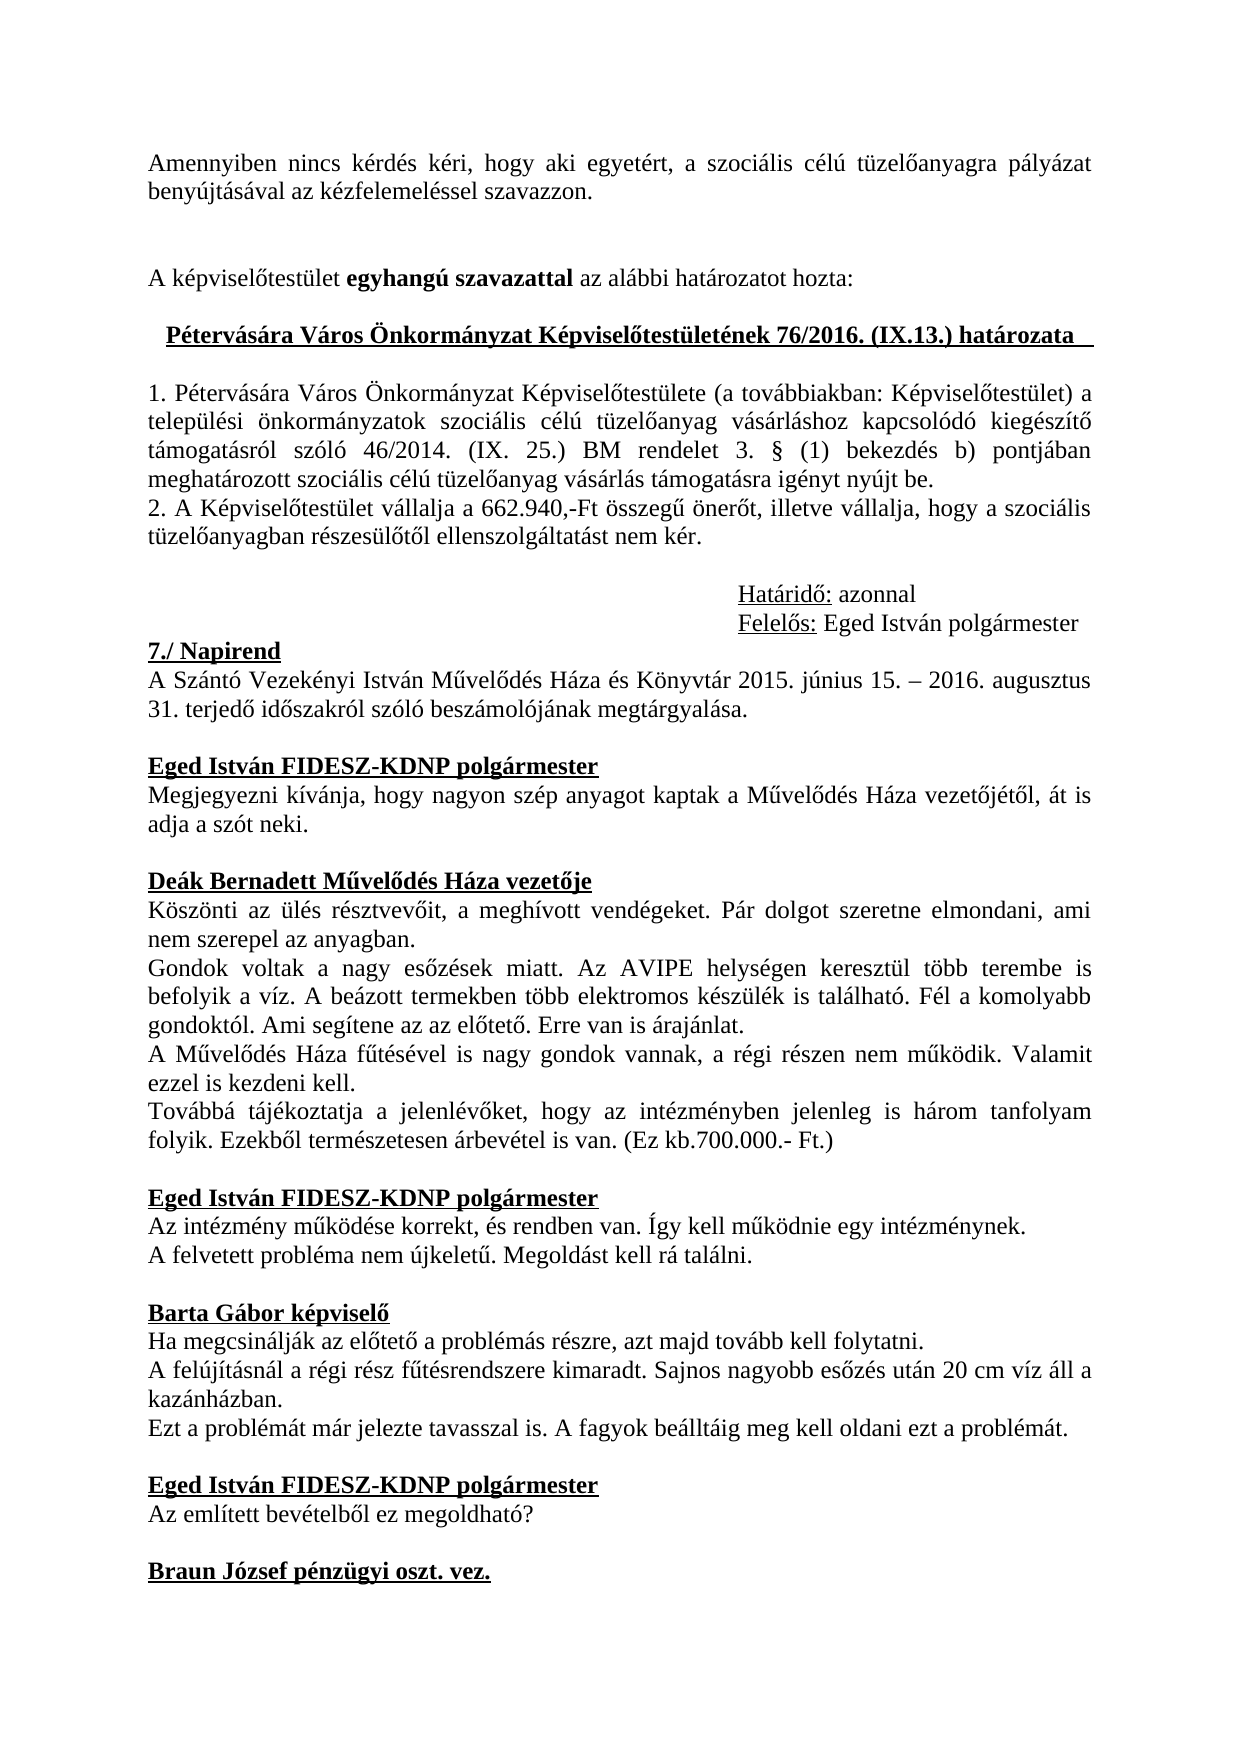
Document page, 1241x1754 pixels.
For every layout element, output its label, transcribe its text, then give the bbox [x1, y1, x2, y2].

text Ezt a problémát már jelezte tavasszal is. A fagyok beálltáig meg kell oldani ezt a problémát. [148, 1413, 1093, 1441]
text Az említett bevételből ez megoldható? [148, 1499, 1093, 1528]
text A Szántó Vezekényi István Művelődés Háza és Könyvtár 2015. június 15. – 2016. augusztus 31. terjedő időszakról szóló beszámolójának megtárgyalása. [148, 665, 1093, 723]
text A felvetett probléma nem újkeletű. Megoldást kell rá találni. [148, 1240, 1093, 1269]
text Deák Bernadett Művelődés Háza vezetője [148, 866, 1093, 895]
text Barta Gábor képviselő [148, 1298, 1093, 1326]
text Továbbá tájékoztatja a jelenlévőket, hogy az intézményben jelenleg is három tanfolyam folyik. Ezekből természetesen árbevétel is van. (Ez kb.700.000.- Ft.) [148, 1096, 1093, 1154]
text A Művelődés Háza fűtésével is nagy gondok vannak, a régi részen nem működik. Valamit ezzel is kezdeni kell. [148, 1039, 1093, 1096]
text A felújításnál a régi rész fűtésrendszere kimaradt. Sajnos nagyobb esőzés után 20 cm víz áll a kazánházban. [148, 1355, 1093, 1413]
text Amennyiben nincs kérdés kéri, hogy aki egyetért, a szociális célú tüzelőanyagra pályázat benyújtásával az kézfelemeléssel szavazzon. [148, 148, 1093, 205]
text Pétervására Város Önkormányzat Képviselőtestületének 76/2016. (IX.13.) határozata [148, 320, 1093, 349]
text Megjegyezni kívánja, hogy nagyon szép anyagot kaptak a Művelődés Háza vezetőjétől, át is adja a szót neki. [148, 780, 1093, 838]
text Köszönti az ülés résztvevőit, a meghívott vendégeket. Pár dolgot szeretne elmondani, ami nem szerepel az anyagban. [148, 895, 1093, 953]
text Eged István FIDESZ-KDNP polgármester [148, 1470, 1093, 1499]
text Felelős: Eged István polgármester [148, 608, 1093, 636]
text Gondok voltak a nagy esőzések miatt. Az AVIPE helységen keresztül több terembe is befolyik a víz. A beázott termekben több elektromos készülék is található. Fél a komolyabb gondoktól. Ami segítene az az előtető. Erre van is árajánlat. [148, 953, 1093, 1039]
text Az intézmény működése korrekt, és rendben van. Így kell működnie egy intézménynek. [148, 1211, 1093, 1240]
text 1. Pétervására Város Önkormányzat Képviselőtestülete (a továbbiakban: Képviselőtestület) a települési önkormányzatok szociális célú tüzelőanyag vásárláshoz kapcsolódó kiegészítő támogatásról szóló 46/2014. (IX. 25.) BM rendelet 3. § (1) bekezdés b) pontjában meghatározott szociális célú tüzelőanyag vásárlás támogatásra igényt nyújt be. [148, 378, 1093, 493]
text Határidő: azonnal [148, 579, 1093, 608]
text A képviselőtestület egyhangú szavazattal az alábbi határozatot hozta: [148, 263, 1093, 291]
text Eged István FIDESZ-KDNP polgármester [148, 1183, 1093, 1211]
text Ha megcsinálják az előtető a problémás részre, azt majd tovább kell folytatni. [148, 1326, 1093, 1355]
text 2. A Képviselőtestület vállalja a 662.940,-Ft összegű önerőt, illetve vállalja, hogy a szociális tüzelőanyagban részesülőtől ellenszolgáltatást nem kér. [148, 493, 1093, 550]
text Eged István FIDESZ-KDNP polgármester [148, 751, 1093, 780]
text Braun József pénzügyi oszt. vez. [148, 1556, 1093, 1585]
text 7./ Napirend [148, 636, 1093, 665]
